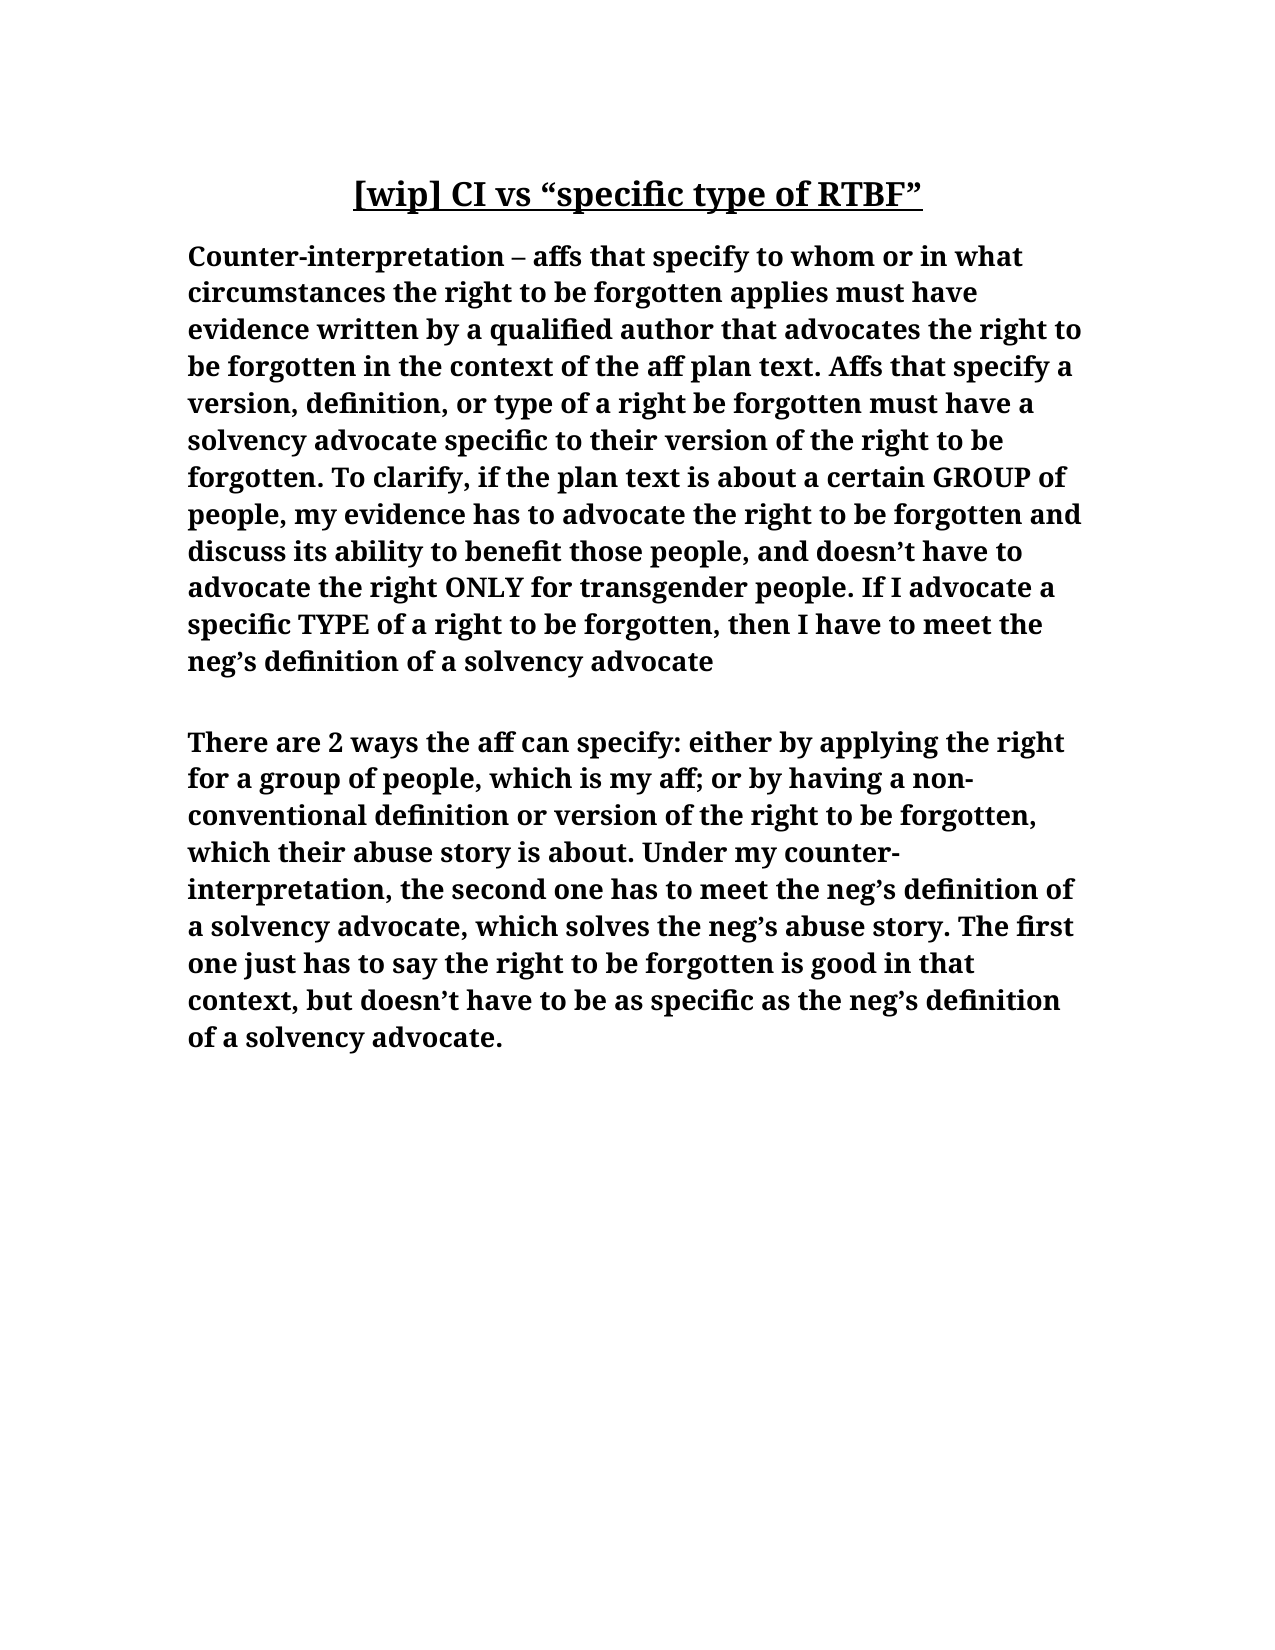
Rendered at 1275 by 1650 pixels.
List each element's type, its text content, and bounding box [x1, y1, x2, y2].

subtitle There are 2 ways the aff can specify: either by applying the right for a group of people, which is my aff; or by having a non-conventional definition or version of the right to be forgotten, which their abuse story is about. Under my counter-interpretation, the second one has to meet the neg’s definition of a solvency advocate, which solves the neg’s abuse story. The first one just has to say the right to be forgotten is good in that context, but doesn’t have to be as specific as the neg’s definition of a solvency advocate. [187, 723, 1087, 1055]
subtitle Counter-interpretation – affs that specify to whom or in what circumstances the right to be forgotten applies must have evidence written by a qualified author that advocates the right to be forgotten in the context of the aff plan text. Affs that specify a version, definition, or type of a right be forgotten must have a solvency advocate specific to their version of the right to be forgotten. To clarify, if the plan text is about a certain GROUP of people, my evidence has to advocate the right to be forgotten and discuss its ability to benefit those people, and doesn’t have to advocate the right ONLY for transgender people. If I advocate a specific TYPE of a right to be forgotten, then I have to meet the neg’s definition of a solvency advocate [187, 237, 1087, 679]
subtitle [wip] CI vs “specific type of RTBF” [187, 171, 1087, 216]
